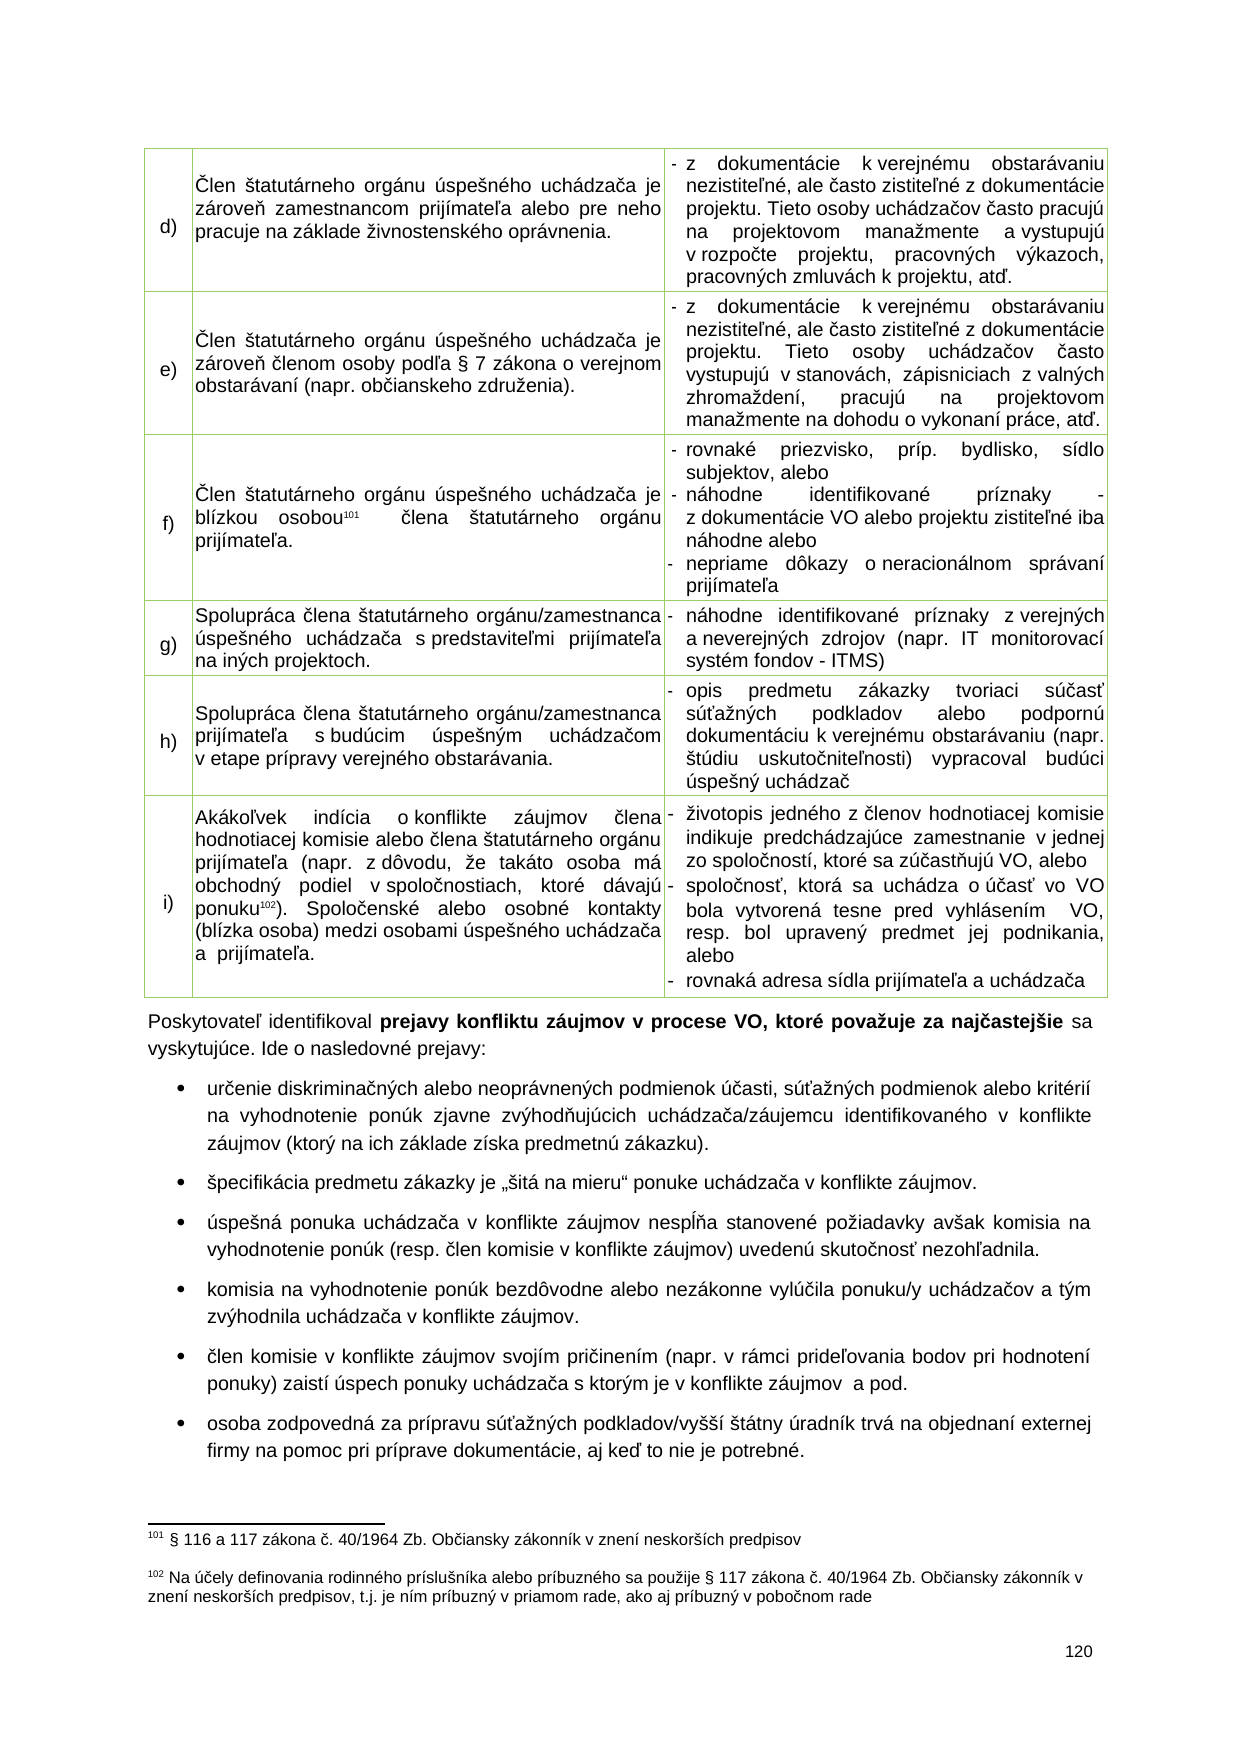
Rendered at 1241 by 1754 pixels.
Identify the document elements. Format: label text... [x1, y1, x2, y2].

table_cell Akákoľvek indícia o konflikte záujmov člena hodnotiacej komisie alebo člena štatutárneho orgánu prijímateľa (napr. z dôvodu, že takáto osoba má obchodný podiel v spoločnostiach, ktoré dávajú ponuku). Spoločenské alebo osobné kontakty (blízka osoba) medzi osobami úspešného uchádzača a prijímateľa. [193, 796, 664, 997]
table_cell z dokumentácie k verejnému obstarávaniu nezistiteľné, ale často zistiteľné z dokumentácie projektu. Tieto osoby uchádzačov často vystupujú v stanovách, zápisniciach z valných zhromaždení, pracujú na projektovom manažmente na dohodu o vykonaní práce, atď. [665, 292, 1107, 434]
table_cell g) [145, 601, 192, 675]
text určenie diskriminačných alebo neoprávnených podmienok účasti, súťažných podmienok alebo kritérií na vyhodnotenie ponúk zjavne zvýhodňujúcich uchádzača/záujemcu identifikovaného v konflikte záujmov (ktorý na ich základe získa predmetnú zákazku). [177, 1077, 1092, 1154]
table_cell z dokumentácie k verejnému obstarávaniu nezistiteľné, ale často zistiteľné z dokumentácie projektu. Tieto osoby uchádzačov často pracujú na projektovom manažmente a vystupujú v rozpočte projektu, pracovných výkazoch, pracovných zmluvách k projektu, atď. [665, 149, 1107, 291]
table_cell životopis jedného z členov hodnotiacej komisie indikuje predchádzajúce zamestnanie v jednej zo spoločností, ktoré sa zúčastňujú VO, alebo spoločnosť, ktorá sa uchádza o účasť vo VO bola vytvorená tesne pred vyhlásením VO, resp. bol upravený predmet jej podnikania, alebo rovnaká adresa sídla prijímateľa a uchádzača [665, 796, 1107, 997]
text komisia na vyhodnotenie ponúk bezdôvodne alebo nezákonne vylúčila ponuku/y uchádzačov a tým zvýhodnila uchádzača v konflikte záujmov. [177, 1278, 1092, 1328]
table_cell d) [145, 149, 192, 291]
table_cell Člen štatutárneho orgánu úspešného uchádzača je blízkou osobou člena štatutárneho orgánu prijímateľa. [193, 435, 664, 600]
table_cell Člen štatutárneho orgánu úspešného uchádzača je zároveň zamestnancom prijímateľa alebo pre neho pracuje na základe živnostenského oprávnenia. [193, 149, 664, 291]
text člen komisie v konflikte záujmov svojím pričinením (napr. v rámci prideľovania bodov pri hodnotení ponuky) zaistí úspech ponuky uchádzača s ktorým je v konflikte záujmov a pod. [177, 1345, 1092, 1395]
table_cell e) [145, 292, 192, 434]
table_cell opis predmetu zákazky tvoriaci súčasť súťažných podkladov alebo podpornú dokumentáciu k verejnému obstarávaniu (napr. štúdiu uskutočniteľnosti) vypracoval budúci úspešný uchádzač [665, 676, 1107, 795]
text úspešná ponuka uchádzača v konflikte záujmov nespĺňa stanovené požiadavky avšak komisia na vyhodnotenie ponúk (resp. člen komisie v konflikte záujmov) uvedenú skutočnosť nezohľadnila. [177, 1211, 1092, 1261]
table_cell Člen štatutárneho orgánu úspešného uchádzača je zároveň členom osoby podľa § 7 zákona o verejnom obstarávaní (napr. občianskeho združenia). [193, 292, 664, 434]
table_cell f) [145, 435, 192, 600]
table_cell náhodne identifikované príznaky z verejných a neverejných zdrojov (napr. IT monitorovací systém fondov - ITMS) [665, 601, 1107, 675]
text osoba zodpovedná za prípravu súťažných podkladov/vyšší štátny úradník trvá na objednaní externej firmy na pomoc pri príprave dokumentácie, aj keď to nie je potrebné. [177, 1412, 1092, 1462]
table_cell i) [145, 796, 192, 997]
table_cell h) [145, 676, 192, 795]
text Poskytovateľ identifikoval prejavy konfliktu záujmov v procese VO, ktoré považuje za najčastejšie sa vyskytujúce. Ide o nasledovné prejavy: [148, 1010, 1092, 1060]
text špecifikácia predmetu zákazky je „šitá na mieru“ ponuke uchádzača v konflikte záujmov. [177, 1171, 1092, 1194]
table_cell Spolupráca člena štatutárneho orgánu/zamestnanca prijímateľa s budúcim úspešným uchádzačom v etape prípravy verejného obstarávania. [193, 676, 664, 795]
table_cell Spolupráca člena štatutárneho orgánu/zamestnanca úspešného uchádzača s predstaviteľmi prijímateľa na iných projektoch. [193, 601, 664, 675]
table_cell rovnaké priezvisko, príp. bydlisko, sídlo subjektov, alebo náhodne identifikované príznaky - z dokumentácie VO alebo projektu zistiteľné iba náhodne alebo nepriame dôkazy o neracionálnom správaní prijímateľa [665, 435, 1107, 600]
